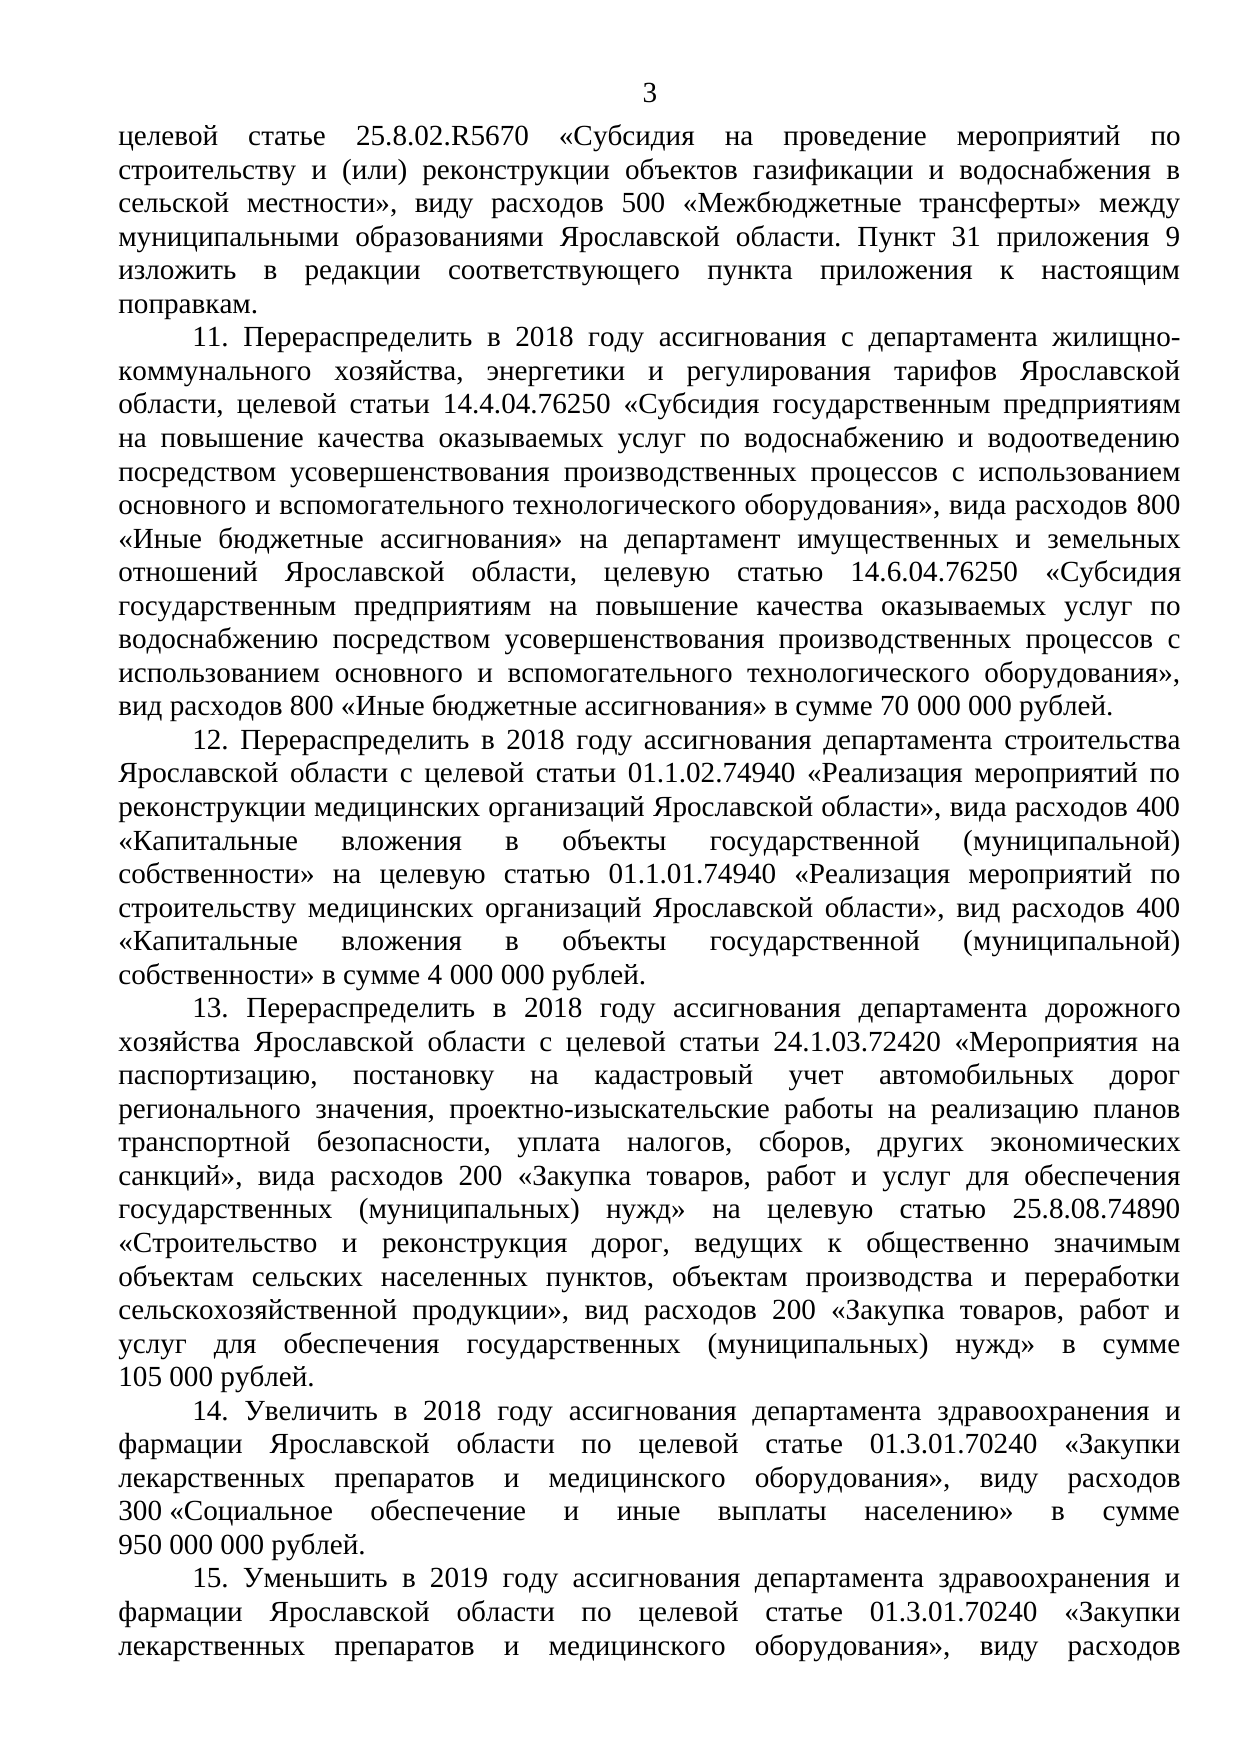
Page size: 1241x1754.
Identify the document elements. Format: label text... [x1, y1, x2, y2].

text 14. Увеличить в 2018 году ассигнования департамента здравоохранения и фармации Ярославской области по целевой статье 01.3.01.70240 «Закупки лекарственных препаратов и медицинского оборудования», виду расходов 300 «Социальное обеспечение и иные выплаты населению» в сумме 950 000 000 рублей. [118, 1393, 1181, 1561]
text 12. Перераспределить в 2018 году ассигнования департамента строительства Ярославской области с целевой статьи 01.1.02.74940 «Реализация мероприятий по реконструкции медицинских организаций Ярославской области», вида расходов 400 «Капитальные вложения в объекты государственной (муниципальной) собственности» на целевую статью 01.1.01.74940 «Реализация мероприятий по строительству медицинских организаций Ярославской области», вид расходов 400 «Капитальные вложения в объекты государственной (муниципальной) собственности» в сумме 4 000 000 рублей. [118, 722, 1181, 990]
text 13. Перераспределить в 2018 году ассигнования департамента дорожного хозяйства Ярославской области с целевой статьи 24.1.03.72420 «Мероприятия на паспортизацию, постановку на кадастровый учет автомобильных дорог регионального значения, проектно-изыскательские работы на реализацию планов транспортной безопасности, уплата налогов, сборов, других экономических санкций», вида расходов 200 «Закупка товаров, работ и услуг для обеспечения государственных (муниципальных) нужд» на целевую статью 25.8.08.74890 «Строительство и реконструкция дорог, ведущих к общественно значимым объектам сельских населенных пунктов, объектам производства и переработки сельскохозяйственной продукции», вид расходов 200 «Закупка товаров, работ и услуг для обеспечения государственных (муниципальных) нужд» в сумме 105 000 рублей. [118, 990, 1181, 1393]
text 11. Перераспределить в 2018 году ассигнования с департамента жилищно-коммунального хозяйства, энергетики и регулирования тарифов Ярославской области, целевой статьи 14.4.04.76250 «Субсидия государственным предприятиям на повышение качества оказываемых услуг по водоснабжению и водоотведению посредством усовершенствования производственных процессов с использованием основного и вспомогательного технологического оборудования», вида расходов 800 «Иные бюджетные ассигнования» на департамент имущественных и земельных отношений Ярославской области, целевую статью 14.6.04.76250 «Субсидия государственным предприятиям на повышение качества оказываемых услуг по водоснабжению посредством усовершенствования производственных процессов с использованием основного и вспомогательного технологического оборудования», вид расходов 800 «Иные бюджетные ассигнования» в сумме 70 000 000 рублей. [118, 319, 1181, 722]
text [118, 1561, 1181, 1661]
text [118, 118, 1181, 319]
